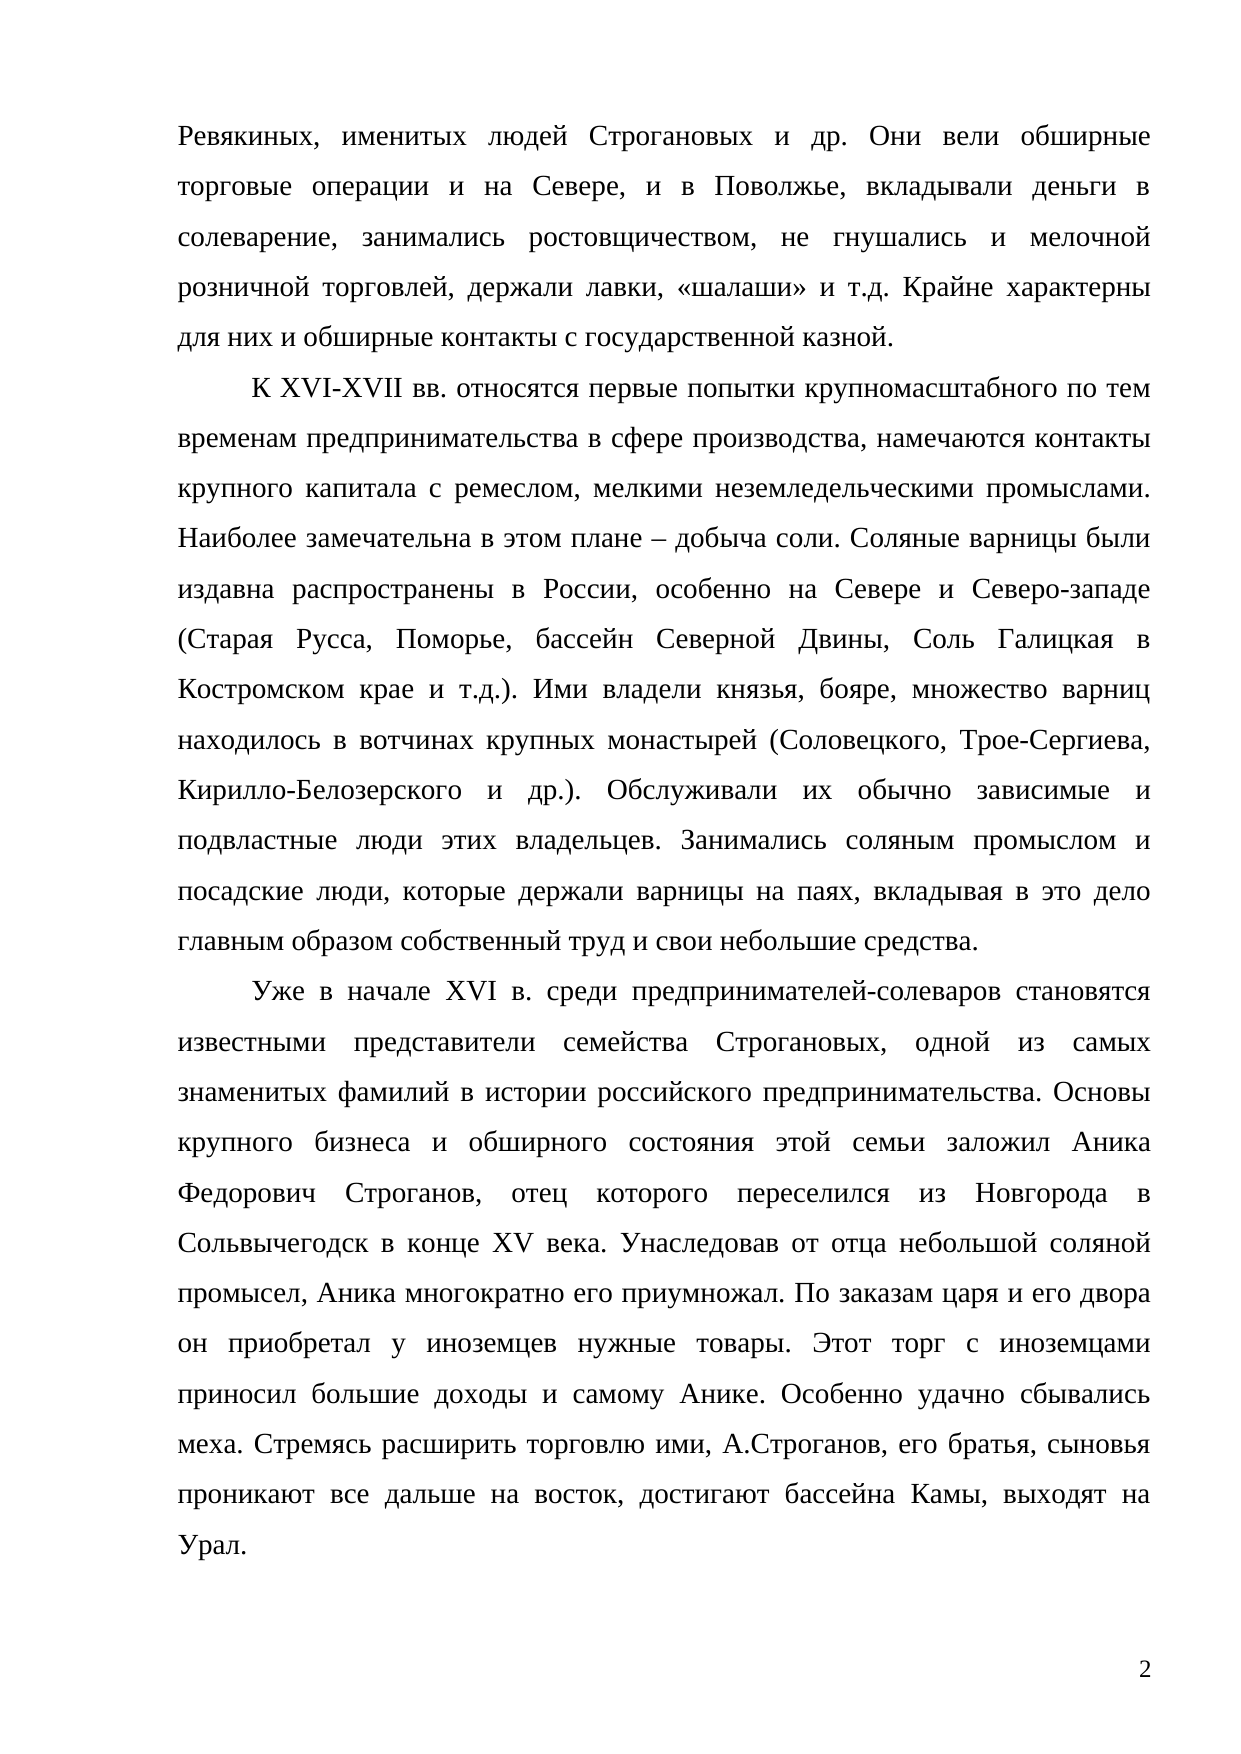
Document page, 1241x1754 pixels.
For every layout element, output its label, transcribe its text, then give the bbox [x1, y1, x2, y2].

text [177, 118, 1152, 353]
text Уже в начале XVI в. среди предпринимателей-солеваров становятся известными представители семейства Строгановых, одной из самых знаменитых фамилий в истории российского предпринимательства. Основы крупного бизнеса и обширного состояния этой семьи заложил Аника Федорович Строганов, отец которого переселился из Новгорода в Сольвычегодск в конце XV века. Унаследовав от отца небольшой соляной промысел, Аника многократно его приумножал. По заказам царя и его двора он приобретал у иноземцев нужные товары. Этот торг с иноземцами приносил большие доходы и самому Анике. Особенно удачно сбывались меха. Стремясь расширить торговлю ими, А.Строганов, его братья, сыновья проникают все дальше на восток, достигают бассейна Камы, выходят на Урал. [177, 973, 1152, 1560]
text К XVI-XVII вв. относятся первые попытки крупномасштабного по тем временам предпринимательства в сфере производства, намечаются контакты крупного капитала с ремеслом, мелкими неземледельческими промыслами. Наиболее замечательна в этом плане – добыча соли. Соляные варницы были издавна распространены в России, особенно на Севере и Северо-западе (Старая Русса, Поморье, бассейн Северной Двины, Соль Галицкая в Костромском крае и т.д.). Ими владели князья, бояре, множество варниц находилось в вотчинах крупных монастырей (Соловецкого, Трое-Сергиева, Кирилло-Белозерского и др.). Обслуживали их обычно зависимые и подвластные люди этих владельцев. Занимались соляным промыслом и посадские люди, которые держали варницы на паях, вкладывая в это дело главным образом собственный труд и свои небольшие средства. [177, 370, 1152, 957]
